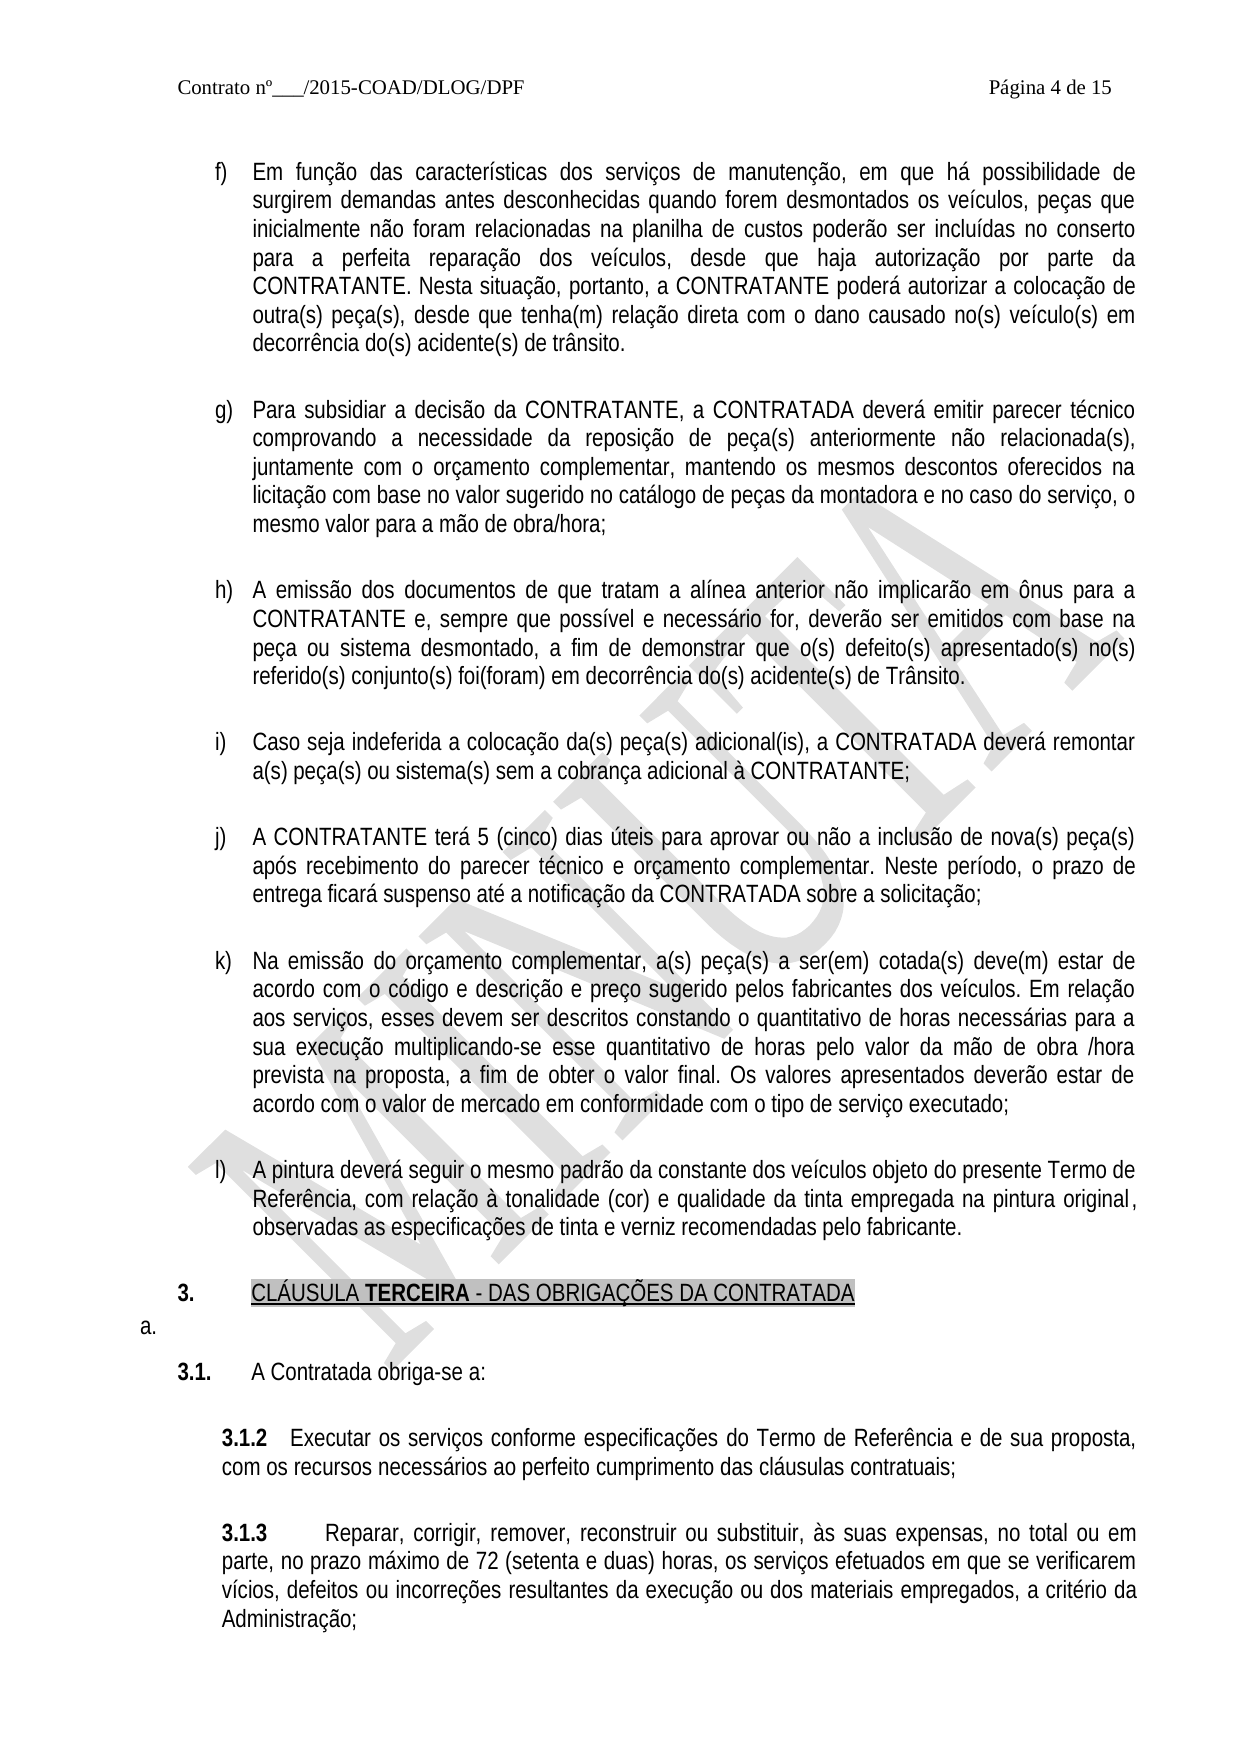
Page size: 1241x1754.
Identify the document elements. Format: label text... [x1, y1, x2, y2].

list Na emissão do orçamento complementar, a(s) peça(s) a ser(em) cotada(s) deve(m) estar de acordo com o código e descrição e preço sugerido pelos fabricantes dos veículos. Em relação aos serviços, esses devem ser descritos constando o quantitativo de horas necessárias para a sua execução multiplicando-se esse quantitativo de horas pelo valor da mão de obra /hora prevista na proposta, a fim de obter o valor final. Os valores apresentados deverão estar de acordo com o valor de mercado em conformidade com o tipo de serviço executado; [215, 946, 1137, 1117]
list A emissão dos documentos de que tratam a alínea anterior não implicarão em ônus para a CONTRATANTE e, sempre que possível e necessário for, deverão ser emitidos com base na peça ou sistema desmontado, a fim de demonstrar que o(s) defeito(s) apresentado(s) no(s) referido(s) conjunto(s) foi(foram) em decorrência do(s) acidente(s) de Trânsito. [215, 575, 1137, 690]
list Caso seja indeferida a colocação da(s) peça(s) adicional(is), a CONTRATADA deverá remontar a(s) peça(s) ou sistema(s) sem a cobrança adicional à CONTRATANTE; [215, 727, 1137, 785]
list Em função das características dos serviços de manutenção, em que há possibilidade de surgirem demandas antes desconhecidas quando forem desmontados os veículos, peças que inicialmente não foram relacionadas na planilha de custos poderão ser incluídas no conserto para a perfeita reparação dos veículos, desde que haja autorização por parte da CONTRATANTE. Nesta situação, portanto, a CONTRATANTE poderá autorizar a colocação de outra(s) peça(s), desde que tenha(m) relação direta com o dano causado no(s) veículo(s) em decorrência do(s) acidente(s) de trânsito. [215, 157, 1137, 357]
text 3.1.2 Executar os serviços conforme especificações do Termo de Referência e de sua proposta, com os recursos necessários ao perfeito cumprimento das cláusulas contratuais; [222, 1423, 1137, 1480]
list A Contratada obriga-se a: [177, 1357, 1137, 1385]
list Reparar, corrigir, remover, reconstruir ou substituir, às suas expensas, no total ou em parte, no prazo máximo de 72 (setenta e duas) horas, os serviços efetuados em que se verificarem vícios, defeitos ou incorreções resultantes da execução ou dos materiais empregados, a critério da Administração; [222, 1518, 1137, 1632]
list A pintura deverá seguir o mesmo padrão da constante dos veículos objeto do presente Termo de Referência, com relação à tonalidade (cor) e qualidade da tinta empregada na pintura original, observadas as especificações de tinta e verniz recomendadas pelo fabricante. [215, 1155, 1137, 1241]
list A CONTRATANTE terá 5 (cinco) dias úteis para aprovar ou não a inclusão de nova(s) peça(s) após recebimento do parecer técnico e orçamento complementar. Neste período, o prazo de entrega ficará suspenso até a notificação da CONTRATADA sobre a solicitação; [215, 822, 1137, 908]
list CLÁUSULA TERCEIRA - DAS OBRIGAÇÕES DA CONTRATADA [177, 1278, 1137, 1307]
list Para subsidiar a decisão da CONTRATANTE, a CONTRATADA deverá emitir parecer técnico comprovando a necessidade da reposição de peça(s) anteriormente não relacionada(s), juntamente com o orçamento complementar, mantendo os mesmos descontos oferecidos na licitação com base no valor sugerido no catálogo de peças da montadora e no caso do serviço, o mesmo valor para a mão de obra/hora; [215, 394, 1137, 538]
